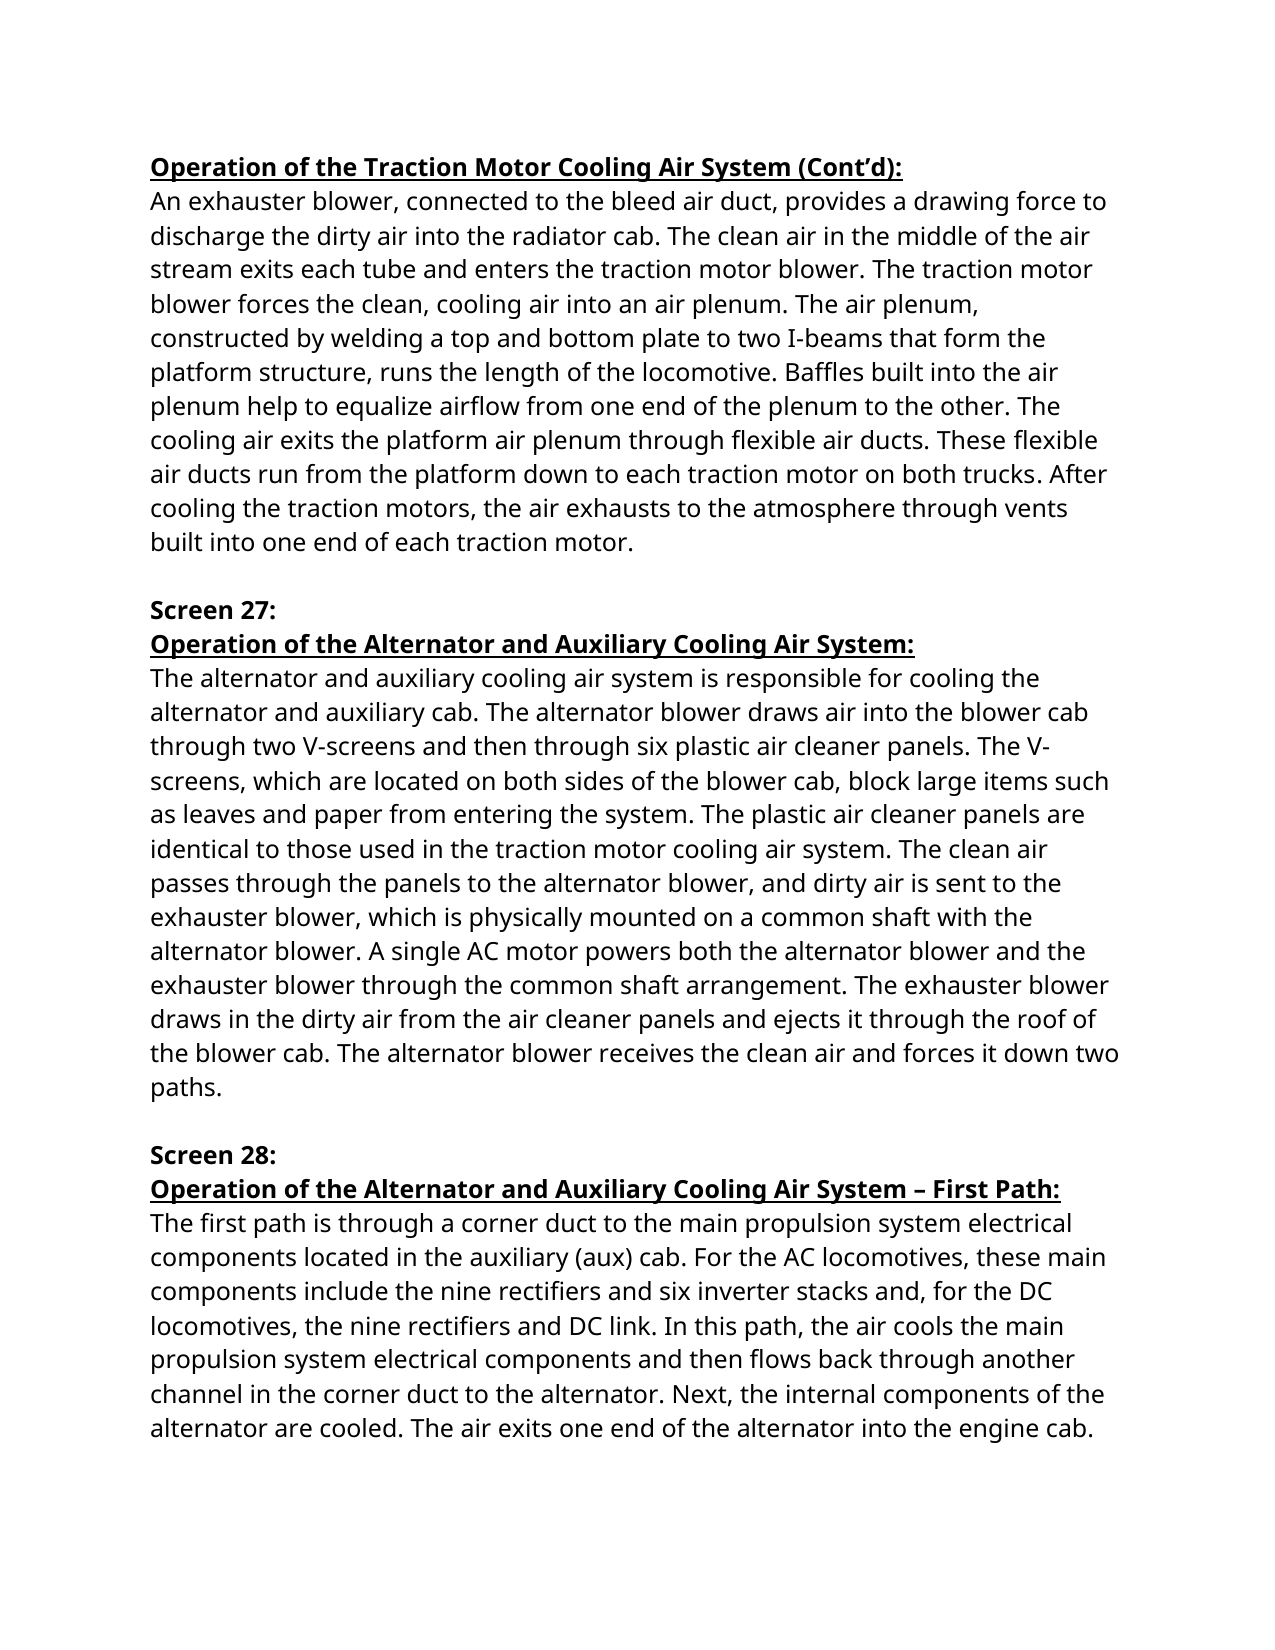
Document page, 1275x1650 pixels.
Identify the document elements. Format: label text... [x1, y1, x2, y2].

text Screen 28: [150, 1138, 1125, 1172]
text An exhauster blower, connected to the bleed air duct, provides a drawing force to discharge the dirty air into the radiator cab. The clean air in the middle of the air stream exits each tube and enters the traction motor blower. The traction motor blower forces the clean, cooling air into an air plenum. The air plenum, constructed by welding a top and bottom plate to two I-beams that form the platform structure, runs the length of the locomotive. Baffles built into the air plenum help to equalize airflow from one end of the plenum to the other. The cooling air exits the platform air plenum through flexible air ducts. These flexible air ducts run from the platform down to each traction motor on both trucks. After cooling the traction motors, the air exhausts to the atmosphere through vents built into one end of each traction motor. [150, 184, 1125, 559]
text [150, 1206, 1125, 1444]
text Operation of the Alternator and Auxiliary Cooling Air System: [150, 627, 1125, 661]
text Operation of the Alternator and Auxiliary Cooling Air System – First Path: [150, 1172, 1125, 1206]
text The alternator and auxiliary cooling air system is responsible for cooling the alternator and auxiliary cab. The alternator blower draws air into the blower cab through two V-screens and then through six plastic air cleaner panels. The V-screens, which are located on both sides of the blower cab, block large items such as leaves and paper from entering the system. The plastic air cleaner panels are identical to those used in the traction motor cooling air system. The clean air passes through the panels to the alternator blower, and dirty air is sent to the exhauster blower, which is physically mounted on a common shaft with the alternator blower. A single AC motor powers both the alternator blower and the exhauster blower through the common shaft arrangement. The exhauster blower draws in the dirty air from the air cleaner panels and ejects it through the roof of the blower cab. The alternator blower receives the clean air and forces it down two paths. [150, 661, 1125, 1104]
text Screen 27: [150, 593, 1125, 627]
text Operation of the Traction Motor Cooling Air System (Cont’d): [150, 150, 1125, 184]
